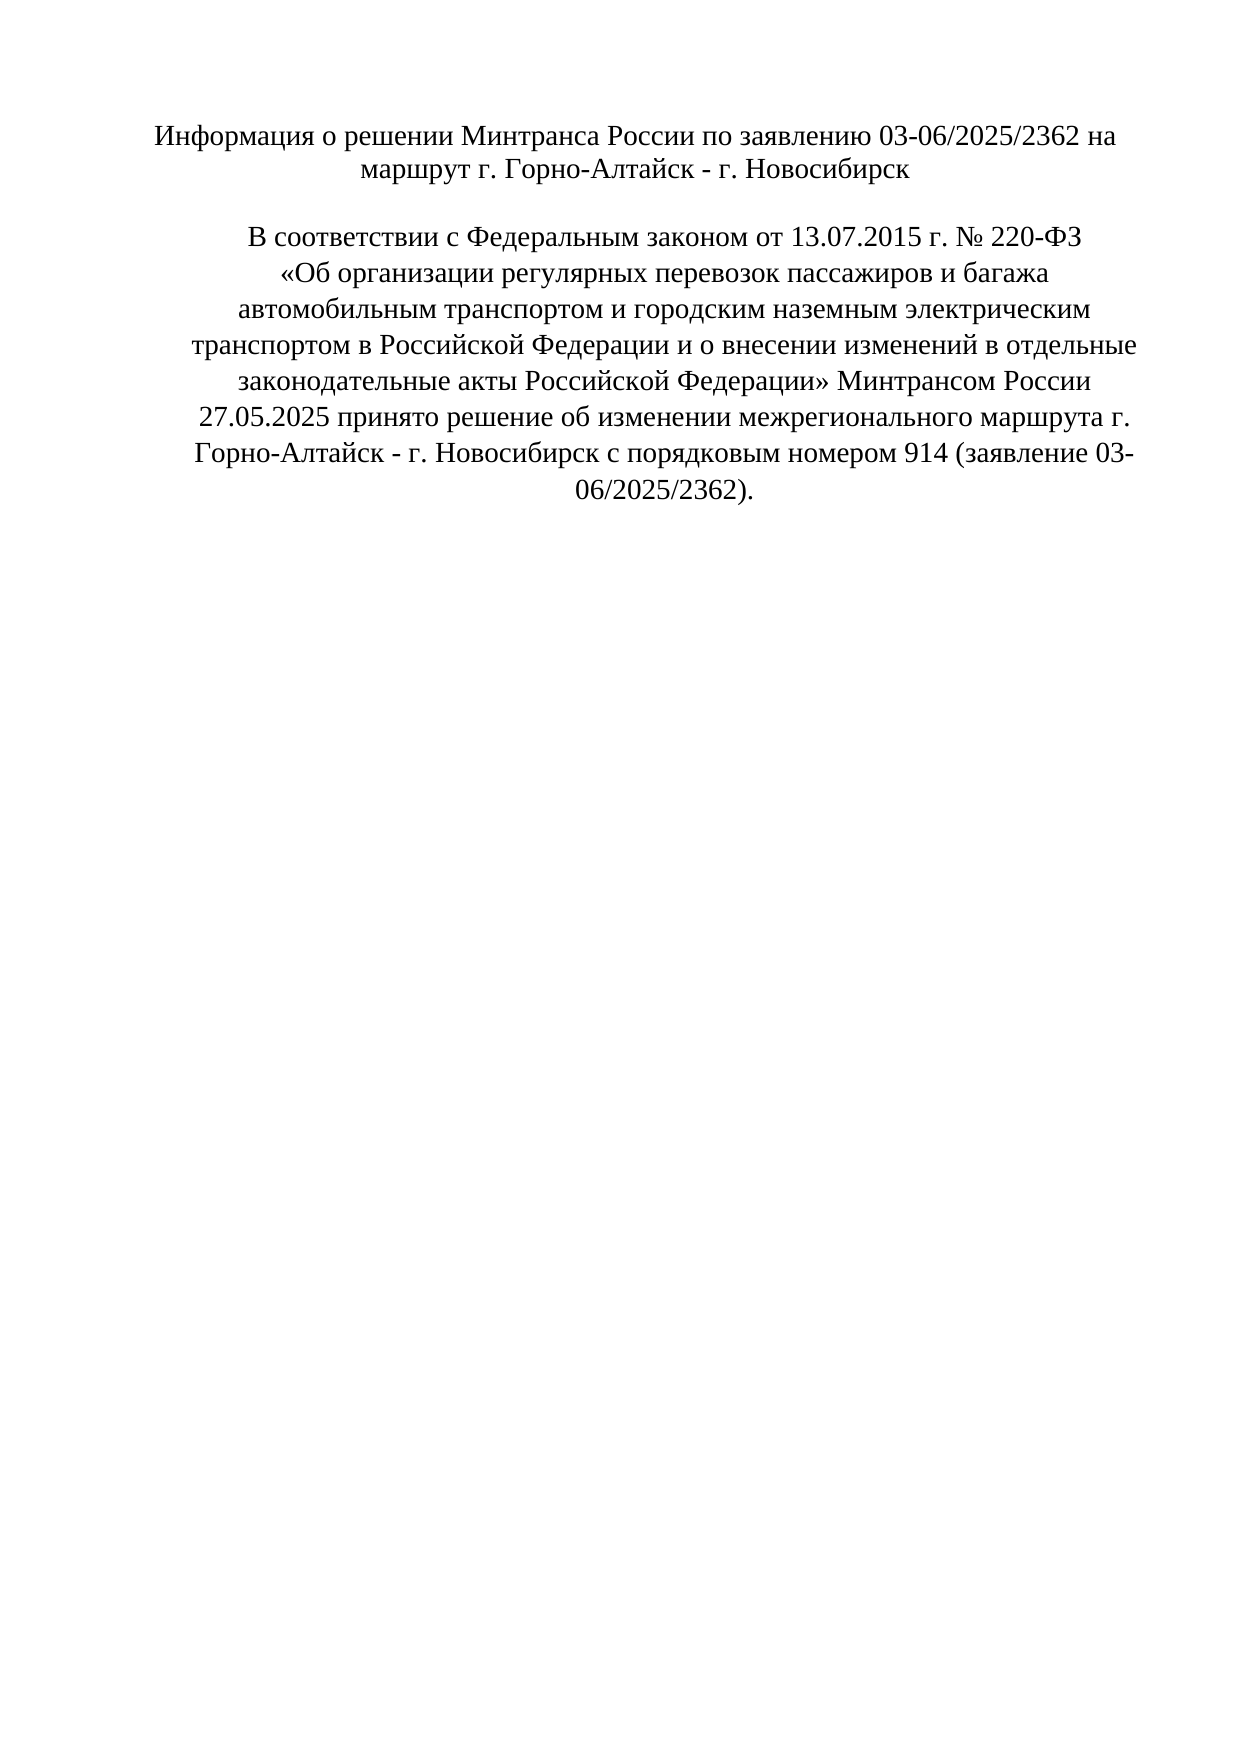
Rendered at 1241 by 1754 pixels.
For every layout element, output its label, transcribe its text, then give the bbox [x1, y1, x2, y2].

text В соответствии с Федеральным законом от 13.07.2015 г. № 220-ФЗ «Об организации регулярных перевозок пассажиров и багажа автомобильным транспортом и городским наземным электрическим транспортом в Российской Федерации и о внесении изменений в отдельные законодательные акты Российской Федерации» Минтрансом России 27.05.2025 принято решение об изменении межрегионального маршрута г. Горно-Алтайск - г. Новосибирск с порядковым номером 914 (заявление 03-06/2025/2362). [177, 219, 1152, 505]
text Информация о решении Минтранса России по заявлению 03-06/2025/2362 на маршрут г. Горно-Алтайск - г. Новосибирск [118, 118, 1152, 185]
